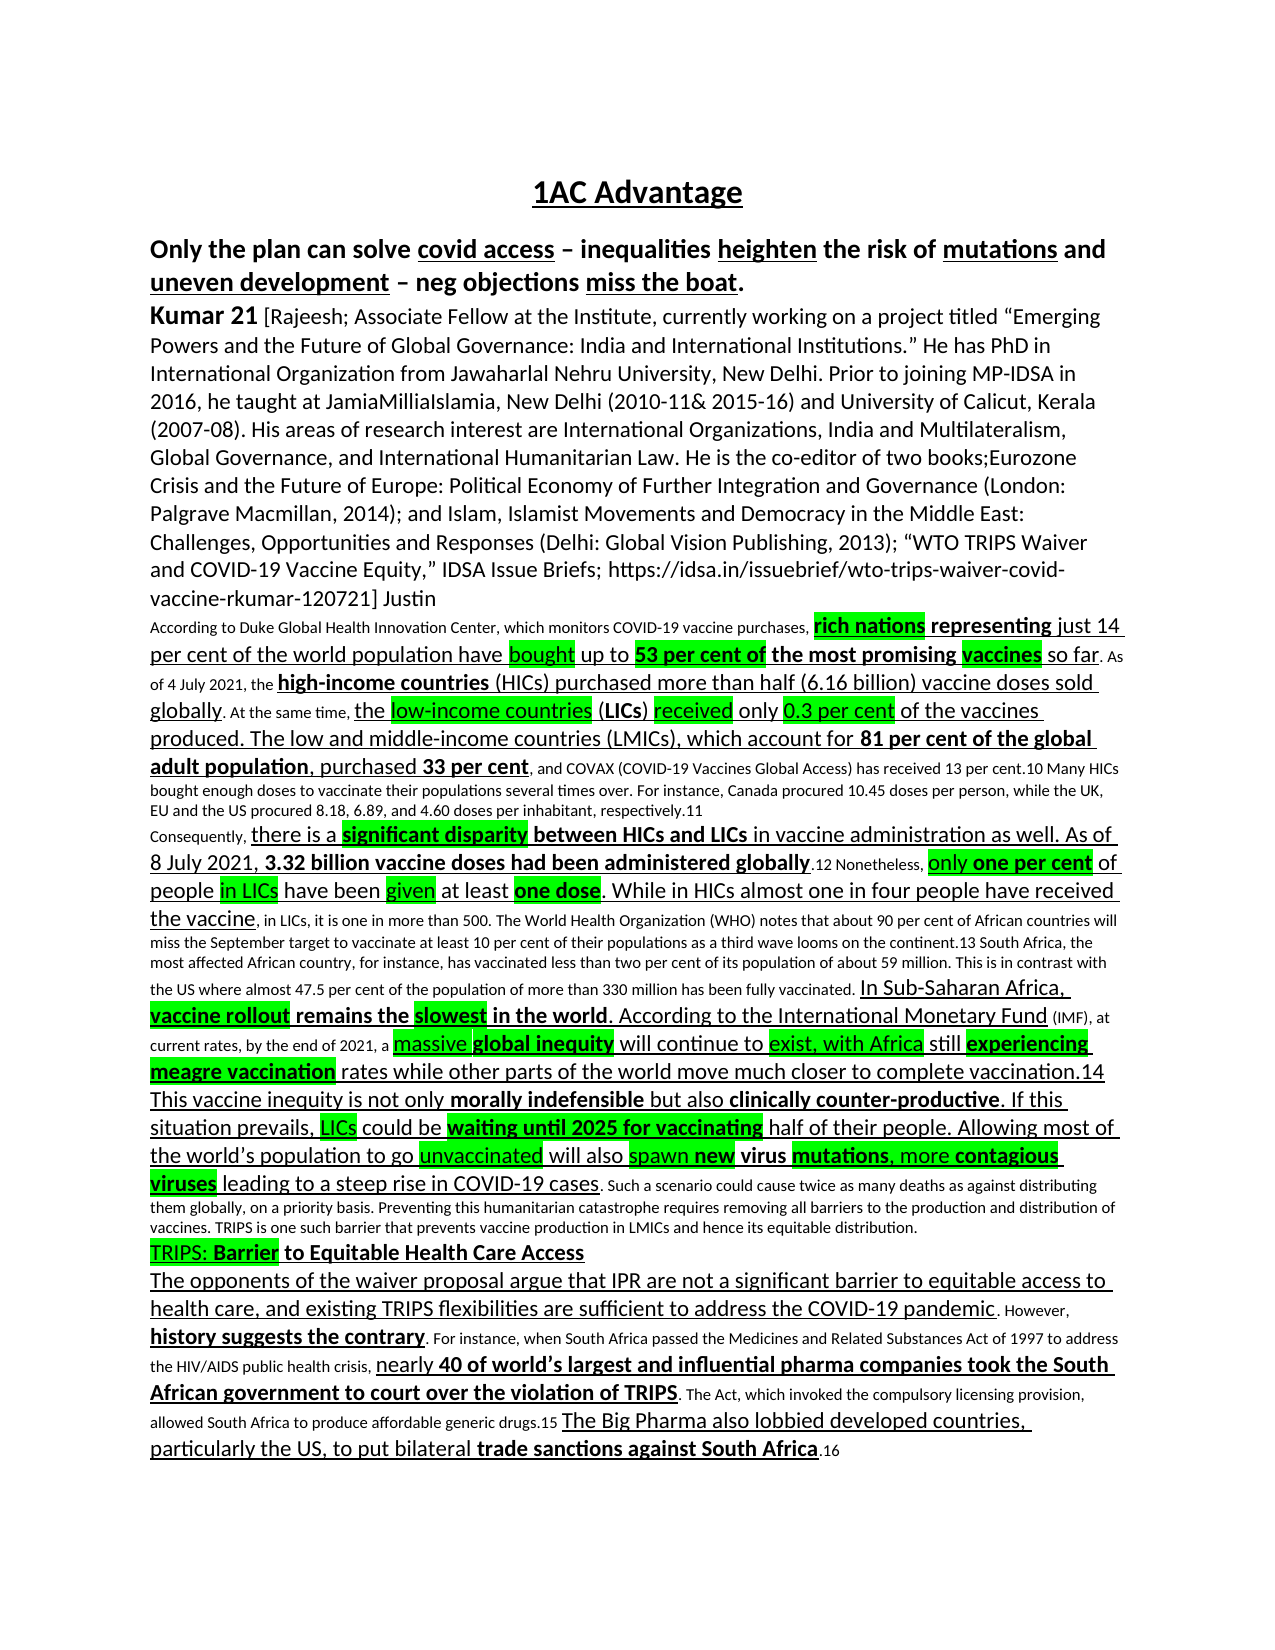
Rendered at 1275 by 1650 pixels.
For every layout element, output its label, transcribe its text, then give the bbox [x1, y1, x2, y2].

text The opponents of the waiver proposal argue that IPR are not a significant barrier to equitable access to health care, and existing TRIPS flexibilities are sufficient to address the COVID-19 pandemic. However, history suggests the contrary. For instance, when South Africa passed the Medicines and Related Substances Act of 1997 to address the HIV/AIDS public health crisis, nearly 40 of world’s largest and influential pharma companies took the South African government to court over the violation of TRIPS. The Act, which invoked the compulsory licensing provision, allowed South Africa to produce affordable generic drugs.15 The Big Pharma also lobbied developed countries, particularly the US, to put bilateral trade sanctions against South Africa.16 [150, 1266, 1125, 1462]
text Consequently, there is a significant disparity between HICs and LICs in vaccine administration as well. As of 8 July 2021, 3.32 billion vaccine doses had been administered globally.12 Nonetheless, only one per cent of people in LICs have been given at least one dose. While in HICs almost one in four people have received the vaccine, in LICs, it is one in more than 500. The World Health Organization (WHO) notes that about 90 per cent of African countries will miss the September target to vaccinate at least 10 per cent of their populations as a third wave looms on the continent.13 South Africa, the most affected African country, for instance, has vaccinated less than two per cent of its population of about 59 million. This is in contrast with the US where almost 47.5 per cent of the population of more than 330 million has been fully vaccinated. In Sub-Saharan Africa, vaccine rollout remains the slowest in the world. According to the International Monetary Fund (IMF), at current rates, by the end of 2021, a massive global inequity will continue to exist, with Africa still experiencing meagre vaccination rates while other parts of the world move much closer to complete vaccination.14 [150, 820, 1125, 1085]
text TRIPS: Barrier to Equitable Health Care Access [279, 1238, 1125, 1266]
subtitle 1AC Advantage [150, 171, 1125, 212]
text Kumar 21 [Rajeesh; Associate Fellow at the Institute, currently working on a project titled “Emerging Powers and the Future of Global Governance: India and International Institutions.” He has PhD in International Organization from Jawaharlal Nehru University, New Delhi. Prior to joining MP-IDSA in 2016, he taught at JamiaMilliaIslamia, New Delhi (2010-11& 2015-16) and University of Calicut, Kerala (2007-08). His areas of research interest are International Organizations, India and Multilateralism, Global Governance, and International Humanitarian Law. He is the co-editor of two books;Eurozone Crisis and the Future of Europe: Political Economy of Further Integration and Governance (London: Palgrave Macmillan, 2014); and Islam, Islamist Movements and Democracy in the Middle East: Challenges, Opportunities and Responses (Delhi: Global Vision Publishing, 2013); “WTO TRIPS Waiver and COVID-19 Vaccine Equity,” IDSA Issue Briefs; https://idsa.in/issuebrief/wto-trips-waiver-covid-vaccine-rkumar-120721] Justin [150, 298, 1125, 612]
text This vaccine inequity is not only morally indefensible but also clinically counter-productive. If this situation prevails, LICs could be waiting until 2025 for vaccinating half of their people. Allowing most of the world’s population to go unvaccinated will also spawn new virus mutations, more contagious viruses leading to a steep rise in COVID-19 cases. Such a scenario could cause twice as many deaths as against distributing them globally, on a priority basis. Preventing this humanitarian catastrophe requires removing all barriers to the production and distribution of vaccines. TRIPS is one such barrier that prevents vaccine production in LMICs and hence its equitable distribution. [150, 1085, 1125, 1238]
subtitle Only the plan can solve covid access – inequalities heighten the risk of mutations and uneven development – neg objections miss the boat. [150, 232, 1125, 298]
text According to Duke Global Health Innovation Center, which monitors COVID-19 vaccine purchases, rich nations representing just 14 per cent of the world population have bought up to 53 per cent of the most promising vaccines so far. As of 4 July 2021, the high-income countries (HICs) purchased more than half (6.16 billion) vaccine doses sold globally. At the same time, the low-income countries (LICs) received only 0.3 per cent of the vaccines produced. The low and middle-income countries (LMICs), which account for 81 per cent of the global adult population, purchased 33 per cent, and COVAX (COVID-19 Vaccines Global Access) has received 13 per cent.10 Many HICs bought enough doses to vaccinate their populations several times over. For instance, Canada procured 10.45 doses per person, while the UK, EU and the US procured 8.18, 6.89, and 4.60 doses per inhabitant, respectively.11 [150, 612, 1125, 820]
